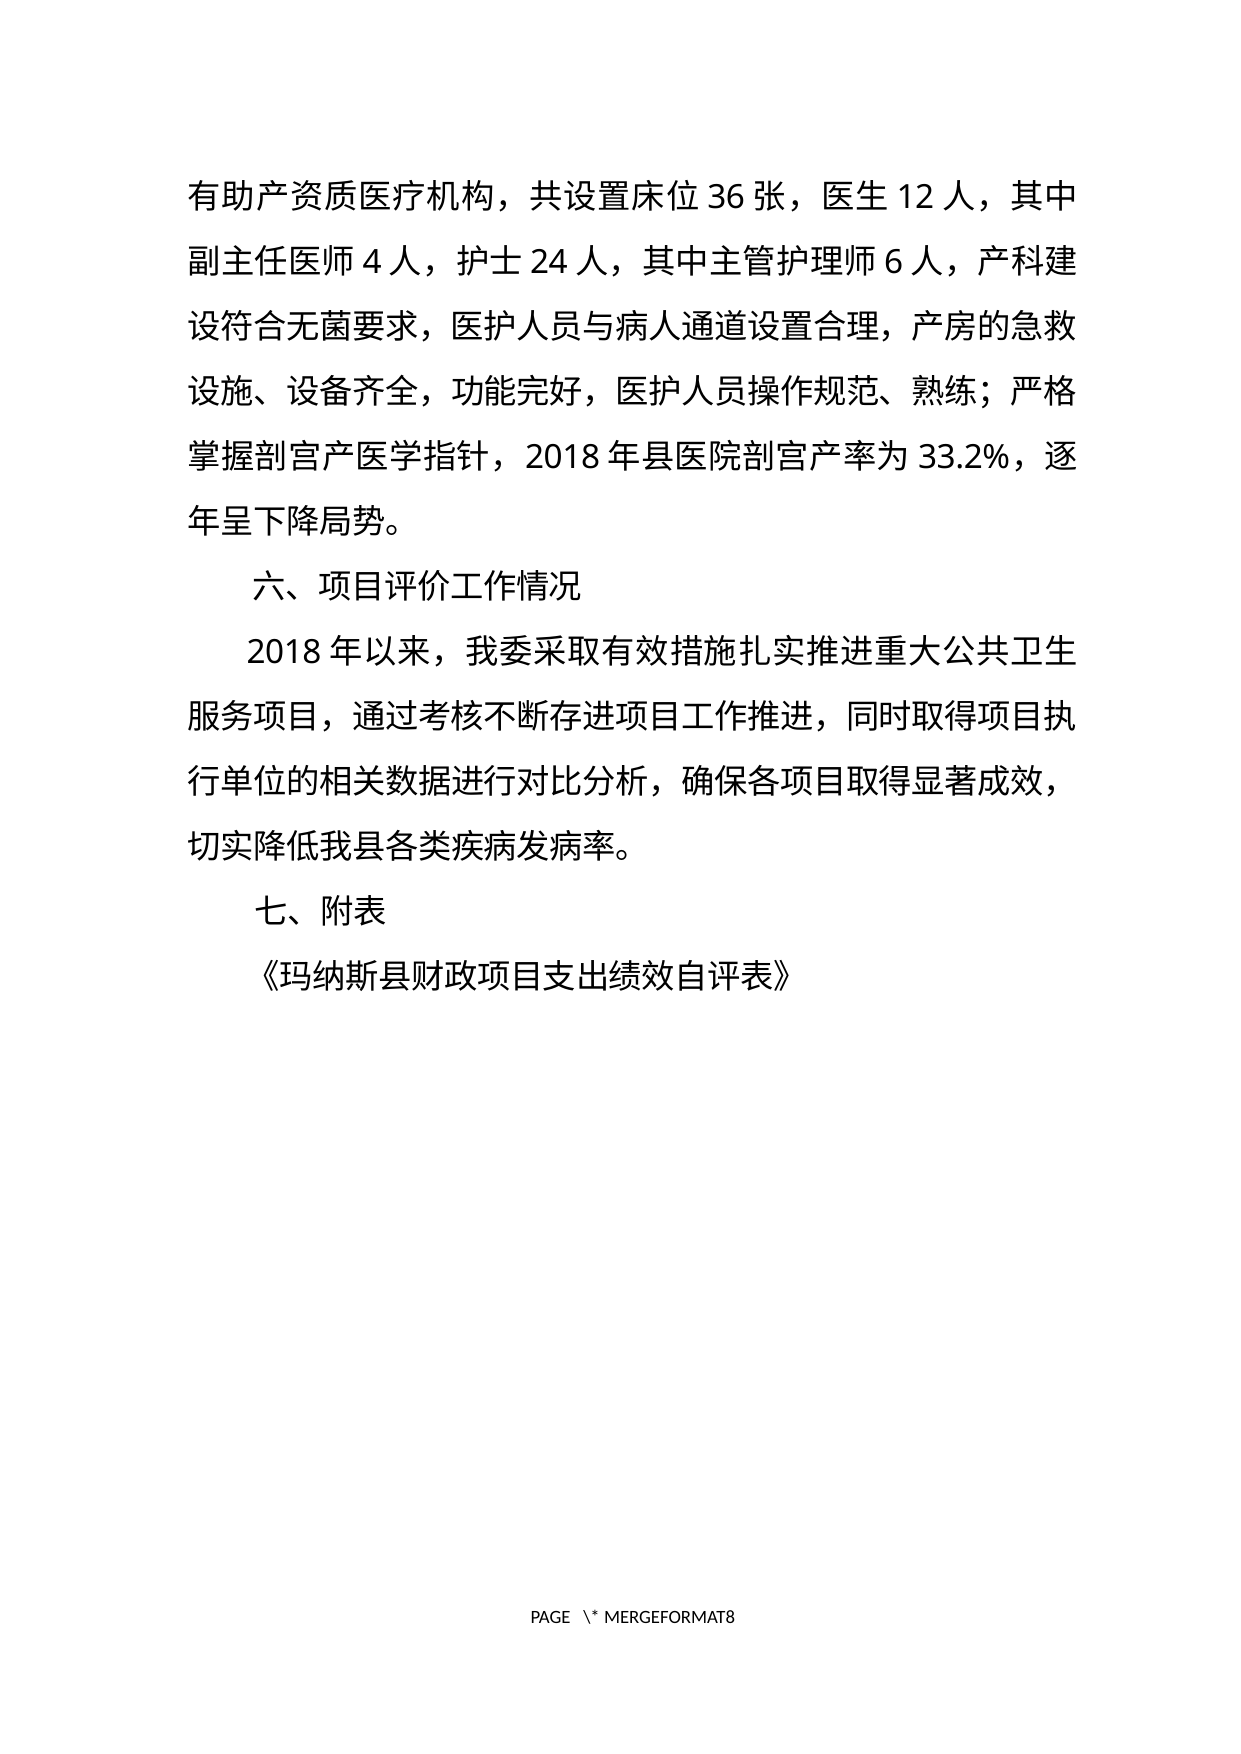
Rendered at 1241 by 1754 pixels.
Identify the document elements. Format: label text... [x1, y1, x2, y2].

text 2018年以来，我委采取有效措施扎实推进重大公共卫生服务项目，通过考核不断存进项目工作推进，同时取得项目执行单位的相关数据进行对比分析，确保各项目取得显著成效，切实降低我县各类疾病发病率。 [187, 617, 1078, 877]
text 《玛纳斯县财政项目支出绩效自评表》 [187, 942, 1078, 1007]
text 六、项目评价工作情况 [187, 552, 1078, 617]
text 七、附表 [187, 877, 1078, 942]
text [187, 162, 1078, 552]
